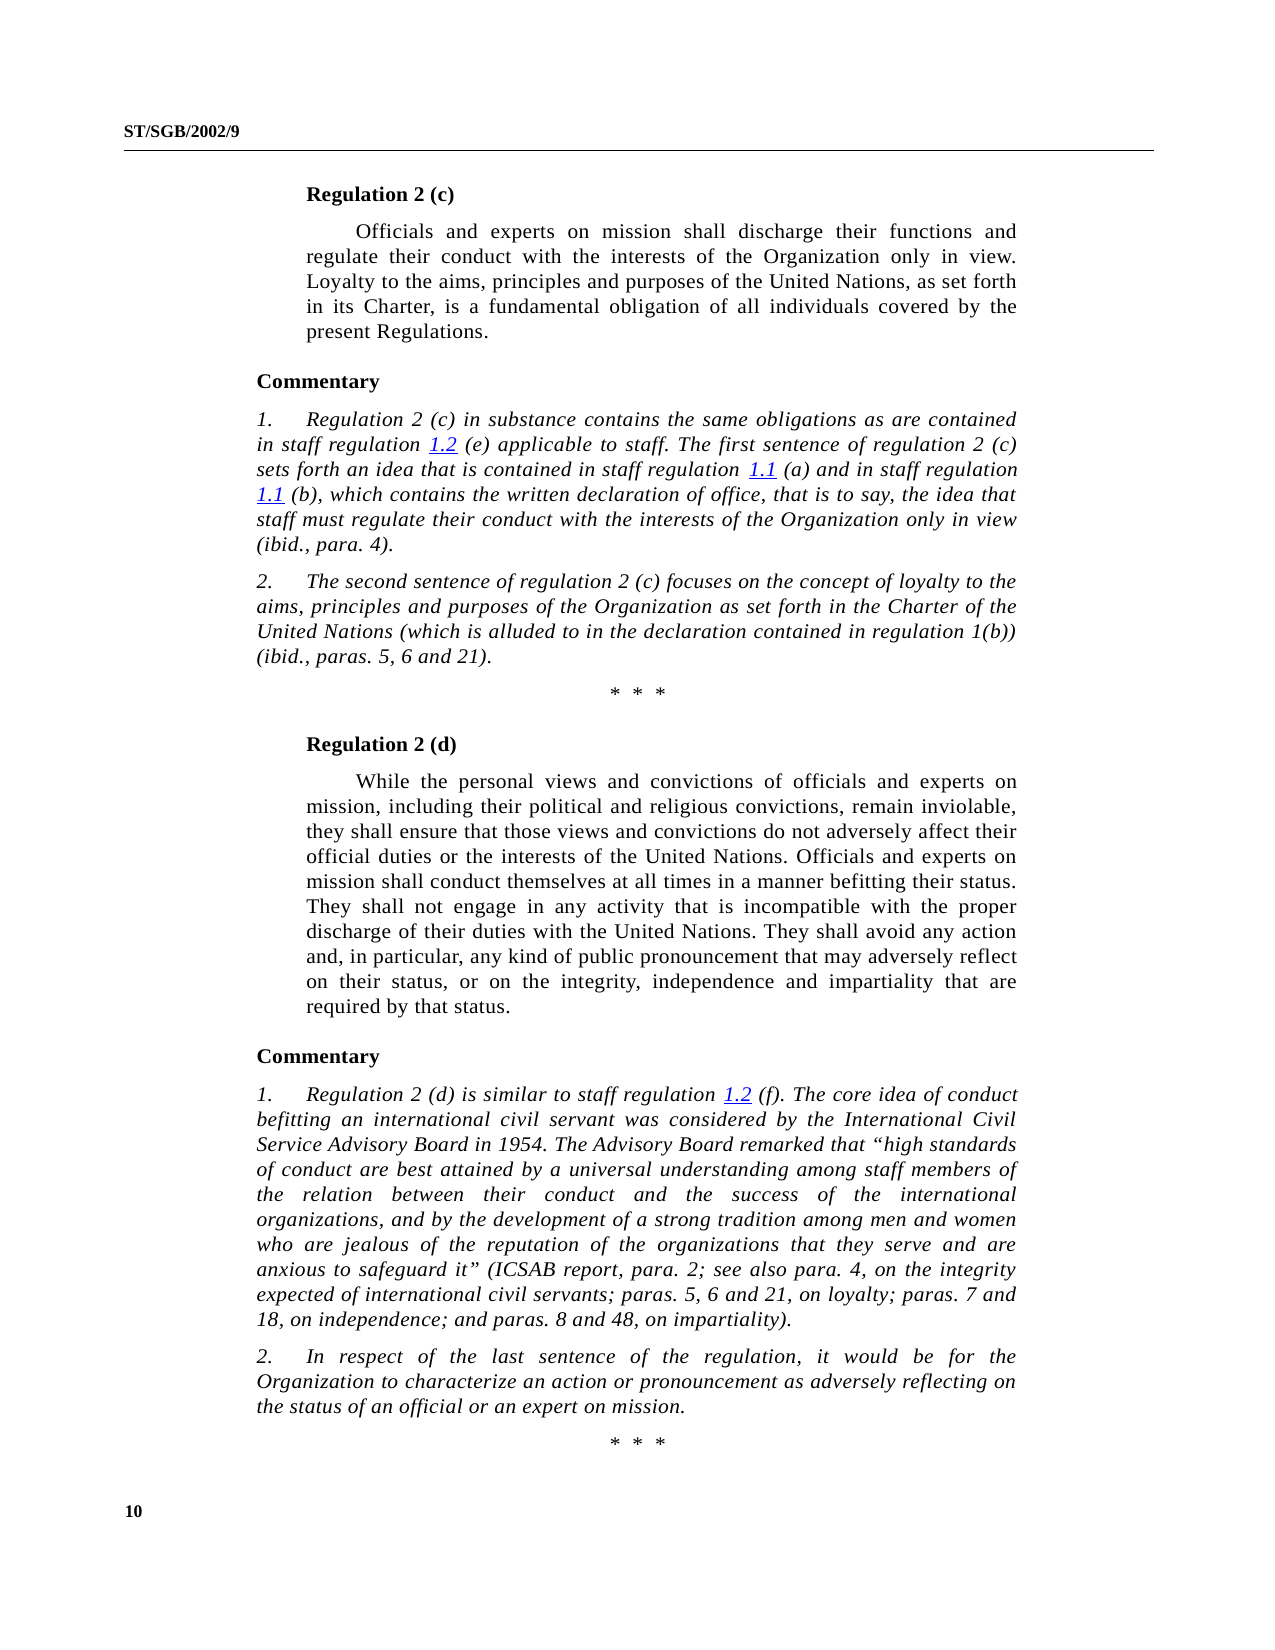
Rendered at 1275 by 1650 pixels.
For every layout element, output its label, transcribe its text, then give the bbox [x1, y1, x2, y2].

text 1. Regulation 2 (d) is similar to staff regulation 1.2 (f). The core idea of conduct befitting an international civil servant was considered by the International Civil Service Advisory Board in 1954. The Advisory Board remarked that “high standards of conduct are best attained by a universal understanding among staff members of the relation between their conduct and the success of the international organizations, and by the development of a strong tradition among men and women who are jealous of the reputation of the organizations that they serve and are anxious to safeguard it” (ICSAB report, para. 2; see also para. 4, on the integrity expected of international civil servants; paras. 5, 6 and 21, on loyalty; paras. 7 and 18, on independence; and paras. 8 and 48, on impartiality). [256, 1081, 1018, 1331]
text 2. The second sentence of regulation 2 (c) focuses on the concept of loyalty to the aims, principles and purposes of the Organization as set forth in the Charter of the United Nations (which is alluded to in the declaration contained in regulation 1(b)) (ibid., paras. 5, 6 and 21). [256, 569, 1018, 669]
text 1. Regulation 2 (c) in substance contains the same obligations as are contained in staff regulation 1.2 (e) applicable to staff. The first sentence of regulation 2 (c) sets forth an idea that is contained in staff regulation 1.1 (a) and in staff regulation 1.1 (b), which contains the written declaration of office, that is to say, the idea that staff must regulate their conduct with the interests of the Organization only in view (ibid., para. 4). [256, 406, 1018, 556]
text Regulation 2 (c) [124, 181, 1019, 206]
text Officials and experts on mission shall discharge their functions and regulate their conduct with the interests of the Organization only in view. Loyalty to the aims, principles and purposes of the United Nations, as set forth in its Charter, is a fundamental obligation of all individuals covered by the present Regulations. [256, 219, 1018, 344]
text * * * [256, 681, 1018, 706]
text * * * [256, 1431, 1018, 1456]
text Regulation 2 (d) [124, 731, 1019, 756]
text While the personal views and convictions of officials and experts on mission, including their political and religious convictions, remain inviolable, they shall ensure that those views and convictions do not adversely affect their official duties or the interests of the United Nations. Officials and experts on mission shall conduct themselves at all times in a manner befitting their status. They shall not engage in any activity that is incompatible with the proper discharge of their duties with the United Nations. They shall avoid any action and, in particular, any kind of public pronouncement that may adversely reflect on their status, or on the integrity, independence and impartiality that are required by that status. [256, 769, 1018, 1019]
text 2. In respect of the last sentence of the regulation, it would be for the Organization to characterize an action or pronouncement as adversely reflecting on the status of an official or an expert on mission. [256, 1344, 1018, 1419]
text Commentary [124, 1044, 1019, 1069]
text Commentary [124, 369, 1019, 394]
